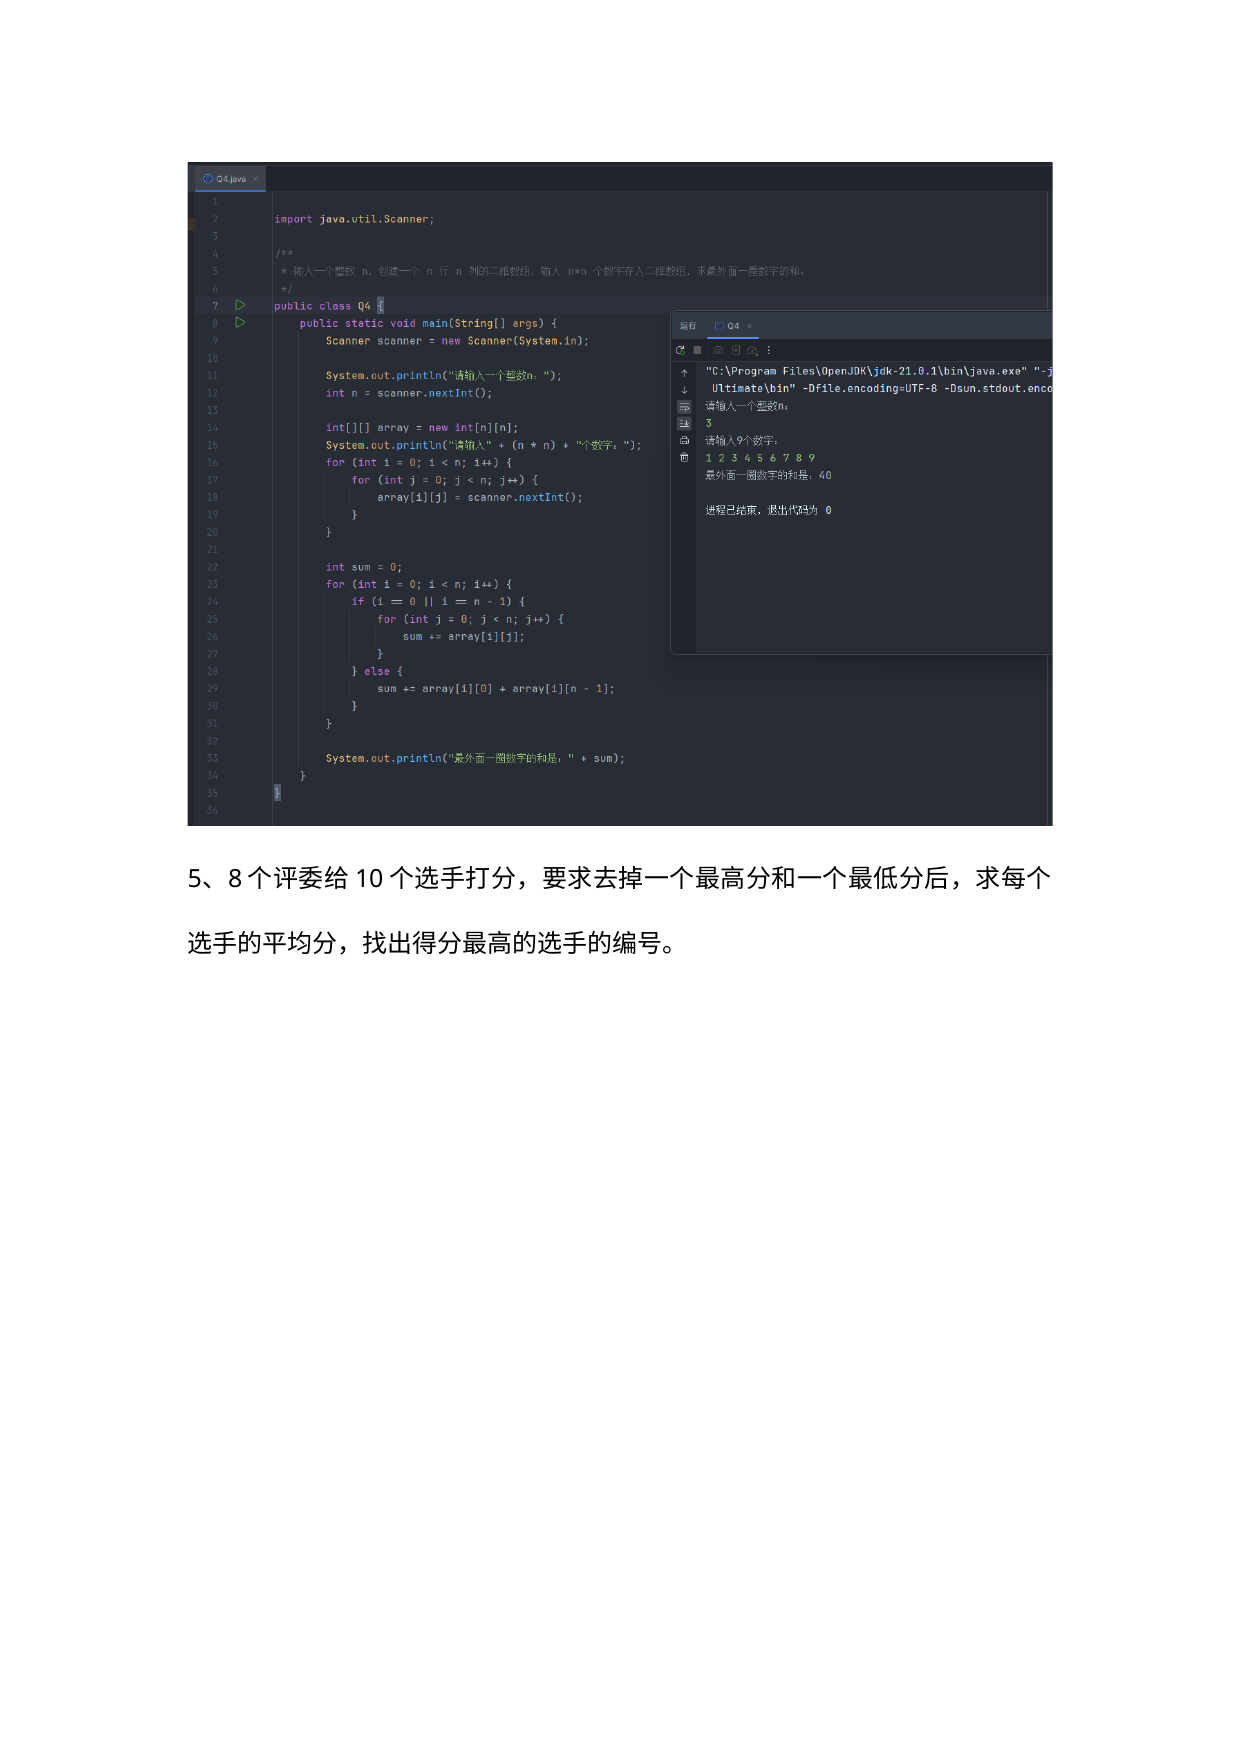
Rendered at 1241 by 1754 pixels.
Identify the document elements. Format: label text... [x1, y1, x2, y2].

picture [187, 162, 1053, 826]
text 5、8个评委给10个选手打分，要求去掉一个最高分和一个最低分后，求每个选手的平均分，找出得分最高的选手的编号。 [187, 844, 1053, 974]
